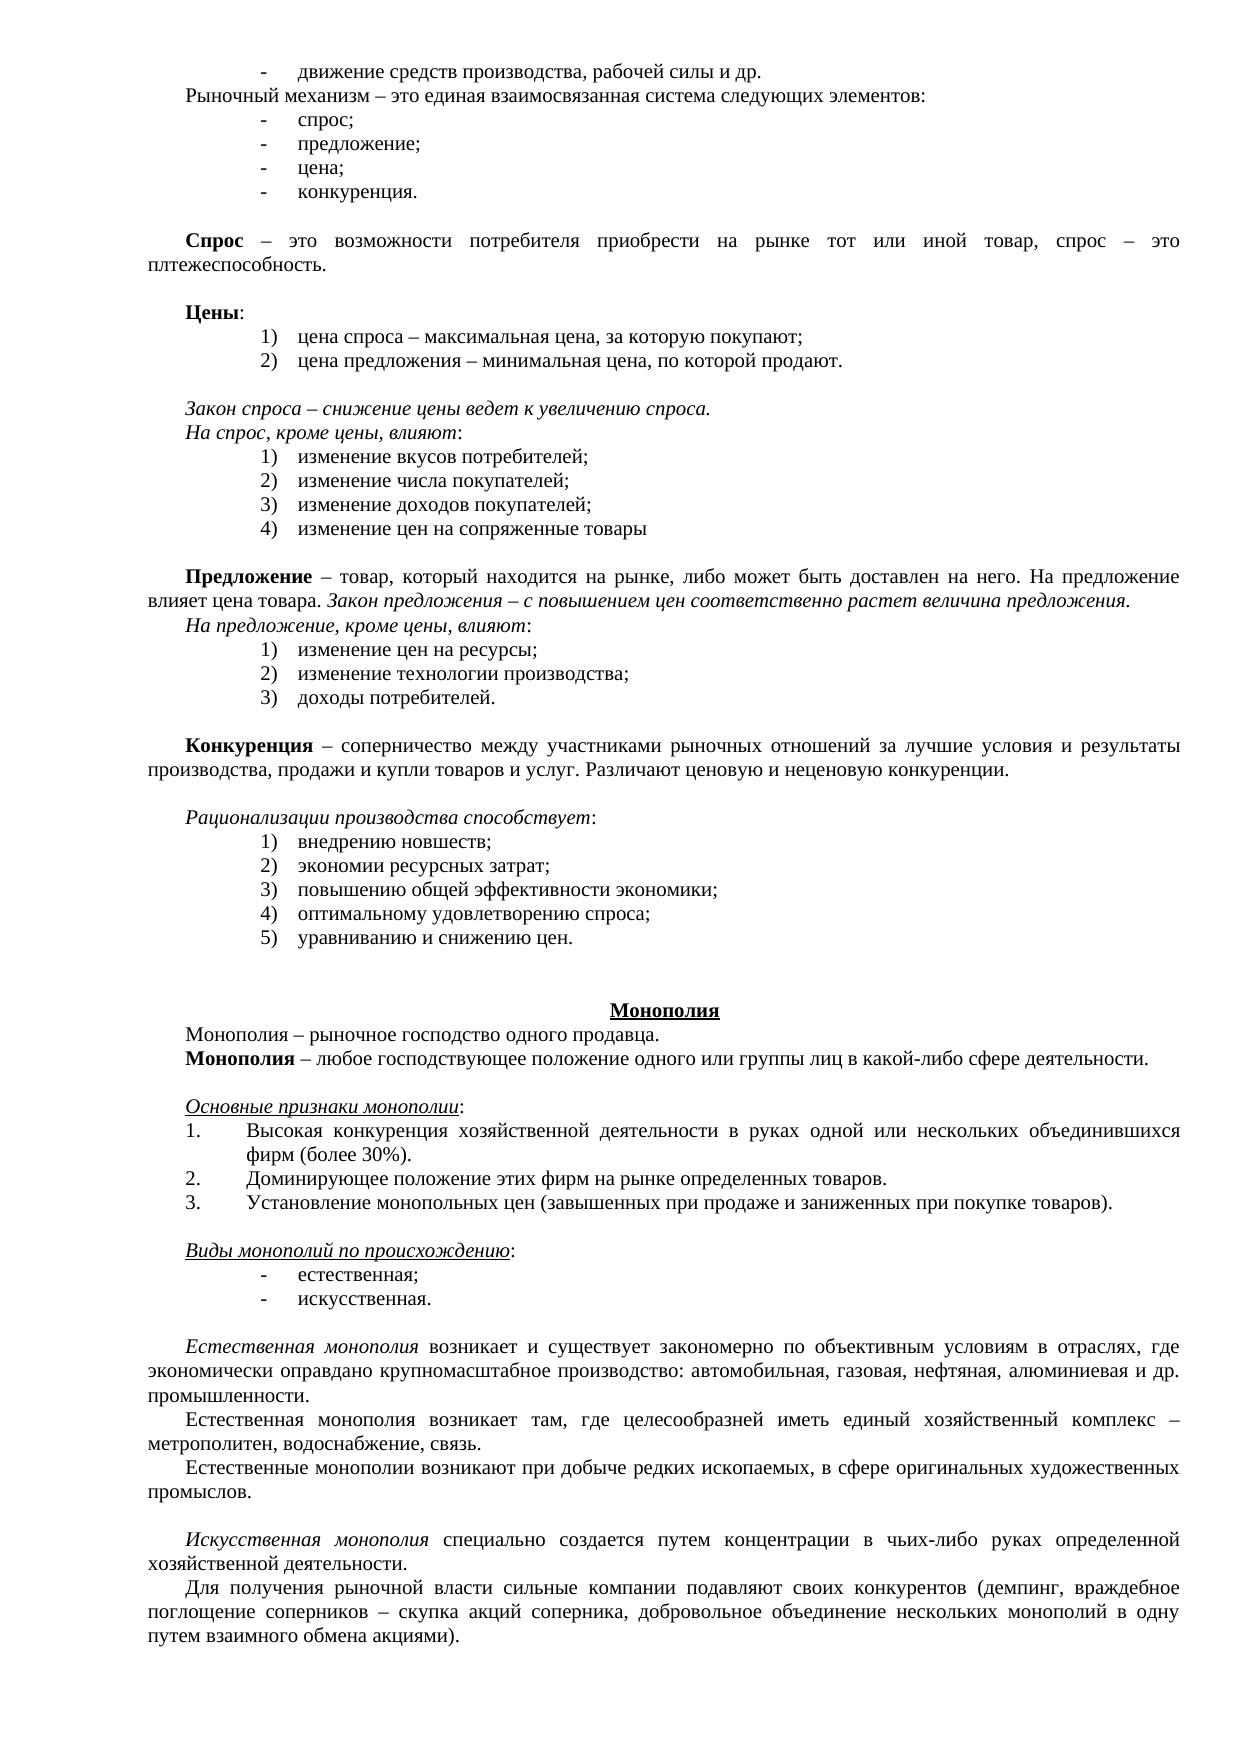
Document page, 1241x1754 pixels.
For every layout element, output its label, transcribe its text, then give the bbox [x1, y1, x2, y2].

text Монополия – рыночное господство одного продавца. [148, 1022, 1181, 1046]
text Монополия – любое господствующее положение одного или группы лиц в какой-либо сфере деятельности. [148, 1046, 1181, 1070]
text Закон спроса – снижение цены ведет к увеличению спроса. [148, 396, 1181, 420]
list внедрению новшеств; [260, 829, 1181, 853]
text Рационализации производства способствует: [148, 805, 1181, 829]
text На предложение, кроме цены, влияют: [148, 612, 1181, 637]
text Искусственная монополия специально создается путем концентрации в чьих-либо руках определенной хозяйственной деятельности. [148, 1527, 1181, 1575]
list уравниванию и снижению цен. [260, 925, 1181, 949]
list Высокая конкуренция хозяйственной деятельности в руках одной или нескольких объединившихся фирм (более 30%). [185, 1118, 1181, 1166]
list Установление монопольных цен (завышенных при продаже и заниженных при покупке товаров). [185, 1190, 1181, 1214]
list изменение технологии производства; [260, 661, 1181, 685]
list Доминирующее положение этих фирм на рынке определенных товаров. [185, 1166, 1181, 1190]
list цена; [260, 155, 1181, 179]
list экономии ресурсных затрат; [260, 853, 1181, 877]
list изменение доходов покупателей; [260, 492, 1181, 516]
text Естественная монополия возникает там, где целесообразней иметь единый хозяйственный комплекс – метрополитен, водоснабжение, связь. [148, 1407, 1181, 1455]
text Предложение – товар, который находится на рынке, либо может быть доставлен на него. На предложение влияет цена товара. Закон предложения – с повышением цен соответственно растет величина предложения. [148, 564, 1181, 612]
list естественная; [260, 1262, 1181, 1286]
list цена спроса – максимальная цена, за которую покупают; [260, 324, 1181, 348]
list предложение; [260, 131, 1181, 155]
list оптимальному удовлетворению спроса; [260, 901, 1181, 925]
text Монополия [148, 997, 1181, 1022]
text На спрос, кроме цены, влияют: [148, 420, 1181, 444]
list изменение вкусов потребителей; [260, 444, 1181, 468]
list спрос; [260, 107, 1181, 131]
list доходы потребителей. [260, 685, 1181, 709]
list изменение цен на ресурсы; [260, 637, 1181, 661]
list изменение цен на сопряженные товары [260, 516, 1181, 540]
text Виды монополий по происхождению: [148, 1238, 1181, 1262]
list изменение числа покупателей; [260, 468, 1181, 492]
list повышению общей эффективности экономики; [260, 877, 1181, 901]
list конкуренция. [260, 179, 1181, 203]
text Рыночный механизм – это единая взаимосвязанная система следующих элементов: [148, 83, 1181, 107]
list цена предложения – минимальная цена, по которой продают. [260, 348, 1181, 372]
text Спрос – это возможности потребителя приобрести на рынке тот или иной товар, спрос – это плтежеспособность. [148, 227, 1181, 276]
text Для получения рыночной власти сильные компании подавляют своих конкурентов (демпинг, враждебное поглощение соперников – скупка акций соперника, добровольное объединение нескольких монополий в одну путем взаимного обмена акциями). [148, 1575, 1181, 1647]
text Естественные монополии возникают при добыче редких ископаемых, в сфере оригинальных художественных промыслов. [148, 1455, 1181, 1503]
text Конкуренция – соперничество между участниками рыночных отношений за лучшие условия и результаты производства, продажи и купли товаров и услуг. Различают ценовую и неценовую конкуренции. [148, 733, 1181, 781]
text Цены: [148, 300, 1181, 324]
list движение средств производства, рабочей силы и др. [260, 59, 1181, 83]
text Естественная монополия возникает и существует закономерно по объективным условиям в отраслях, где экономически оправдано крупномасштабное производство: автомобильная, газовая, нефтяная, алюминиевая и др. промышленности. [148, 1334, 1181, 1407]
text Основные признаки монополии: [148, 1094, 1181, 1118]
list искусственная. [260, 1286, 1181, 1310]
